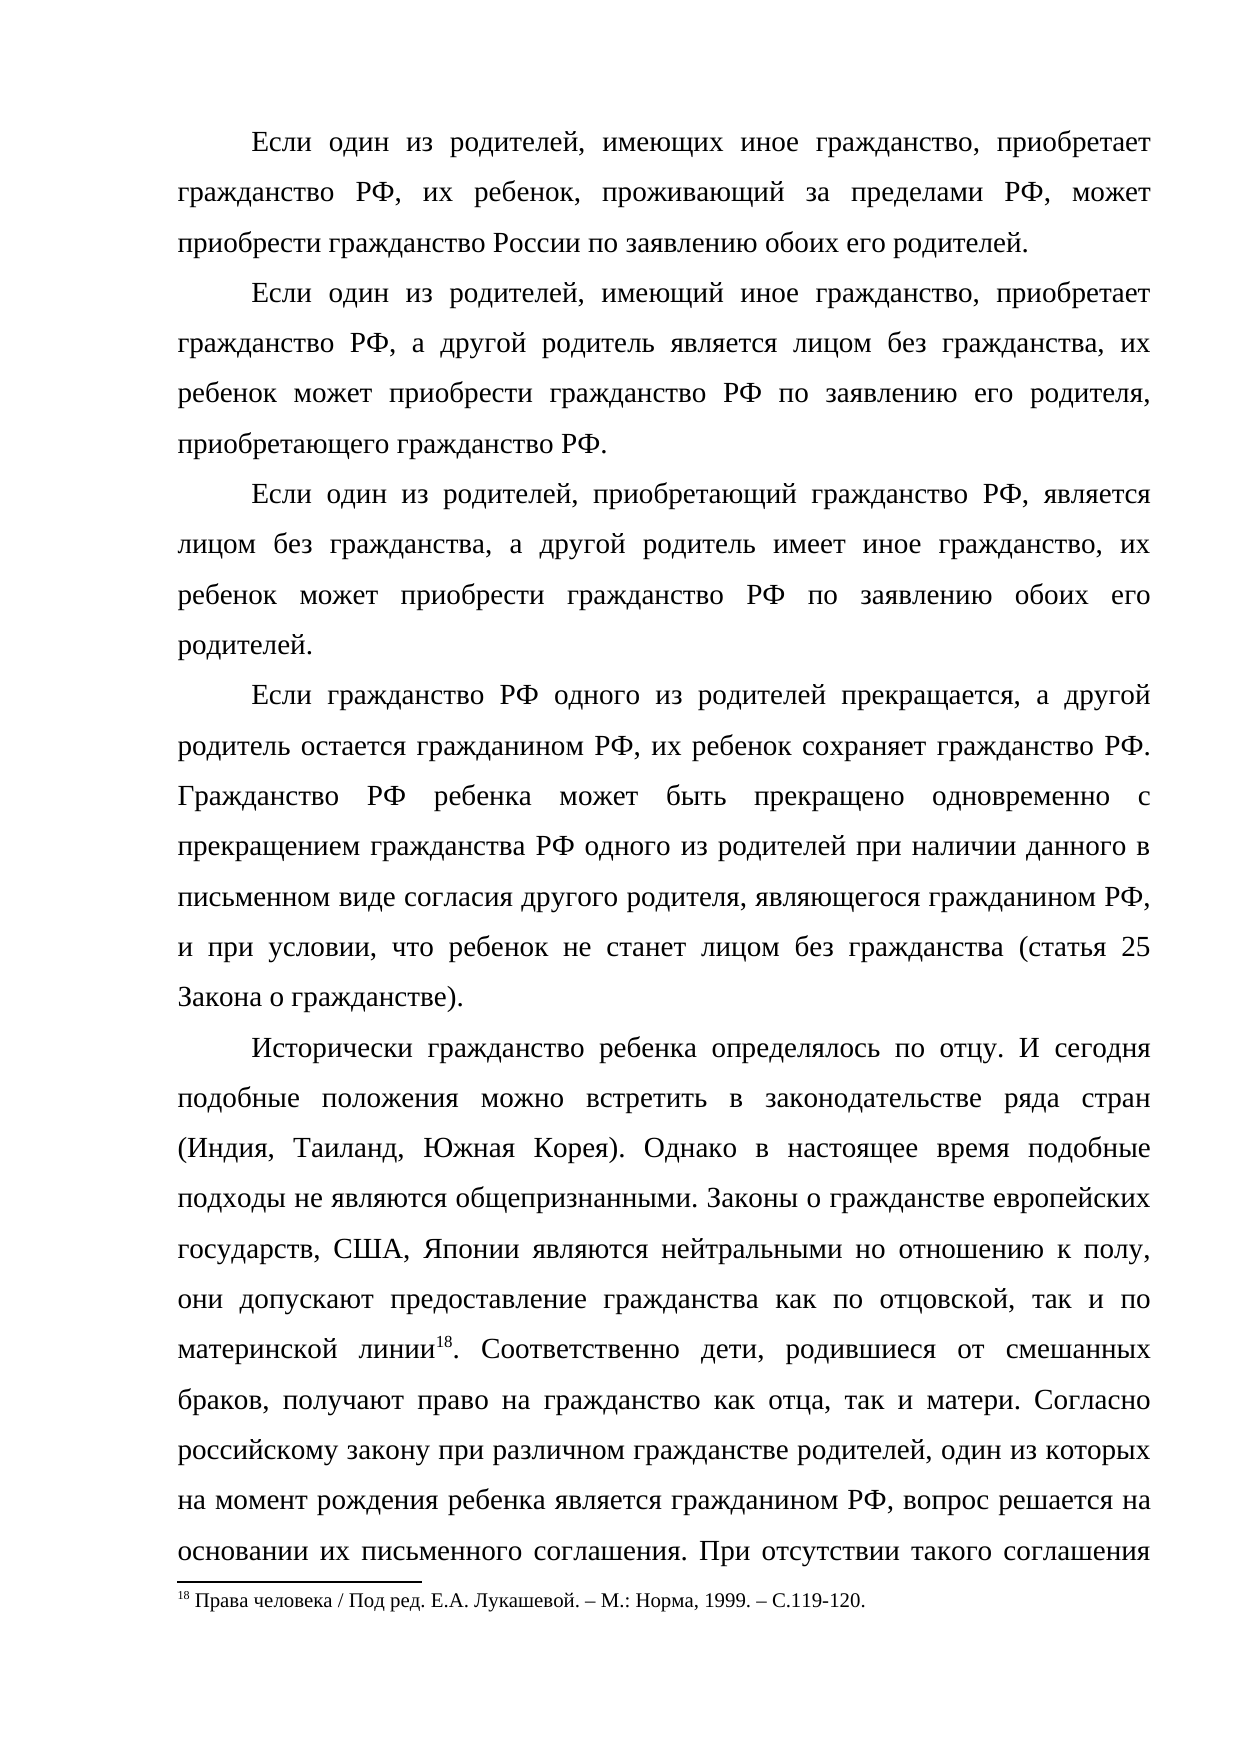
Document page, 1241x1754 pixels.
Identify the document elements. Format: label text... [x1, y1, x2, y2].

text Если один из родителей, имеющих иное гражданство, приобретает гражданство РФ, их ребенок, проживающий за пределами РФ, может приобрести гражданство России по заявлению обоих его родителей. [177, 124, 1152, 258]
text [177, 1030, 1152, 1566]
text Если один из родителей, имеющий иное гражданство, приобретает гражданство РФ, а другой родитель является лицом без гражданства, их ребенок может приобрести гражданство РФ по заявлению его родителя, приобретающего гражданство РФ. [177, 275, 1152, 459]
text Если один из родителей, приобретающий гражданство РФ, является лицом без гражданства, а другой родитель имеет иное гражданство, их ребенок может приобрести гражданство РФ по заявлению обоих его родителей. [177, 476, 1152, 661]
text Если гражданство РФ одного из родителей прекращается, а другой родитель остается гражданином РФ, их ребенок сохраняет гражданство РФ. Гражданство РФ ребенка может быть прекращено одновременно с прекращением гражданства РФ одного из родителей при наличии данного в письменном виде согласия другого родителя, являющегося гражданином РФ, и при условии, что ребенок не станет лицом без гражданства (статья 25 Закона о гражданстве). [177, 677, 1152, 1013]
